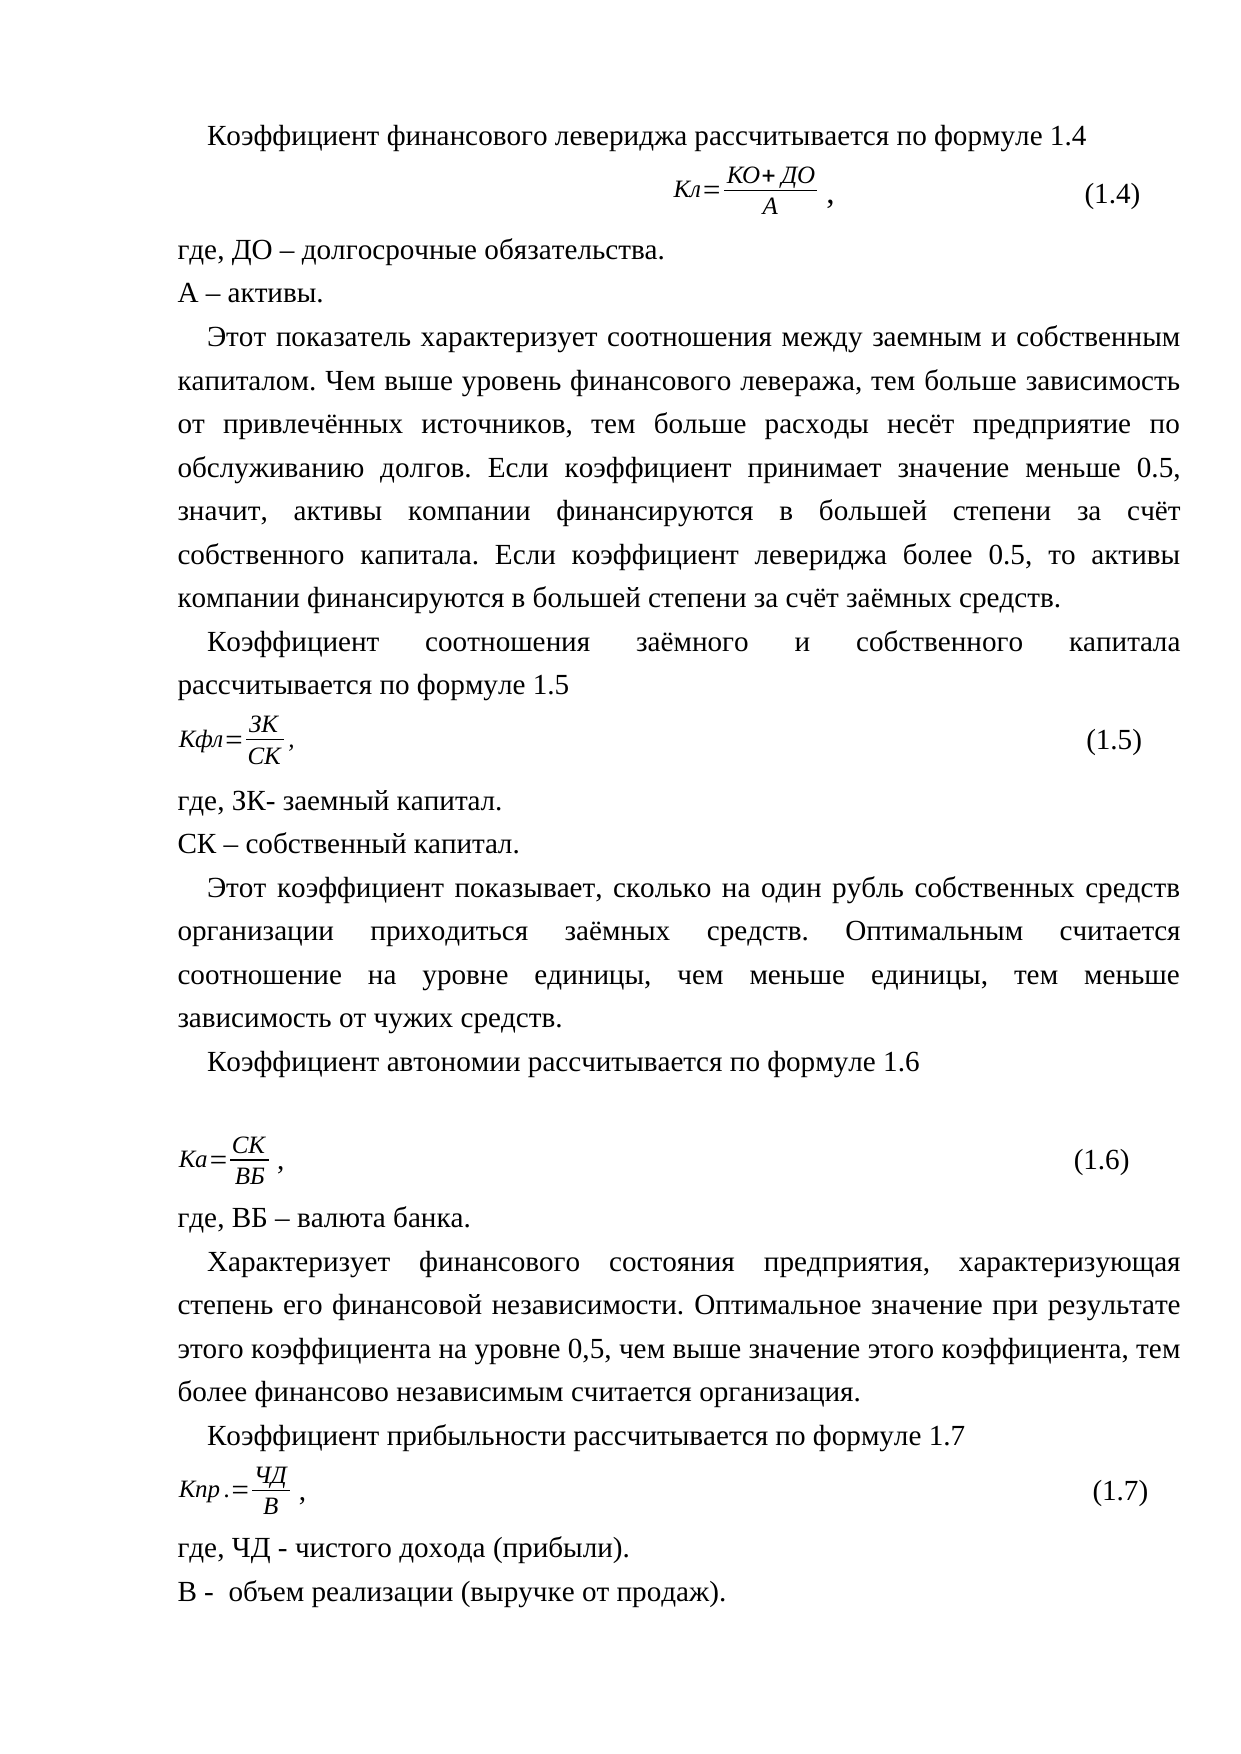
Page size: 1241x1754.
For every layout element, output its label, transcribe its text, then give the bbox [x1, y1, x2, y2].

text СК – собственный капитал. [177, 826, 1181, 860]
text Характеризует финансового состояния предприятия, характеризующая степень его финансовой независимости. Оптимальное значение при результате этого коэффициента на уровне 0,5, чем выше значение этого коэффициента, тем более финансово независимым считается организация. [177, 1244, 1181, 1408]
text В - объем реализации (выручке от продаж). [177, 1574, 1181, 1607]
text где, ЧД - чистого дохода (прибыли). [177, 1530, 1181, 1564]
text , (1.6) [177, 1131, 1181, 1190]
text где, ДО – долгосрочные обязательства. [177, 232, 1181, 266]
text (1.5) [177, 711, 1181, 770]
text Коэффициент финансового левериджа рассчитывается по формуле 1.4 [177, 118, 1181, 152]
text Коэффициент прибыльности рассчитывается по формуле 1.7 [177, 1418, 1181, 1451]
text Этот коэффициент показывает, сколько на один рубль собственных средств организации приходиться заёмных средств. Оптимальным считается соотношение на уровне единицы, чем меньше единицы, тем меньше зависимость от чужих средств. [177, 870, 1181, 1034]
text Коэффициент соотношения заёмного и собственного капитала рассчитывается по формуле 1.5 [177, 624, 1181, 701]
text , (1.7) [177, 1461, 1181, 1520]
text , (1.4) [177, 162, 1181, 221]
text Этот показатель характеризует соотношения между заемным и собственным капиталом. Чем выше уровень финансового левеража, тем больше зависимость от привлечённых источников, тем больше расходы несёт предприятие по обслуживанию долгов. Если коэффициент принимает значение меньше 0.5, значит, активы компании финансируются в большей степени за счёт собственного капитала. Если коэффициент левериджа более 0.5, то активы компании финансируются в большей степени за счёт заёмных средств. [177, 319, 1181, 614]
text где, ВБ – валюта банка. [177, 1200, 1181, 1234]
text где, ЗК- заемный капитал. [177, 783, 1181, 816]
text Коэффициент автономии рассчитывается по формуле 1.6 [177, 1044, 1181, 1078]
text А – активы. [177, 276, 1181, 309]
